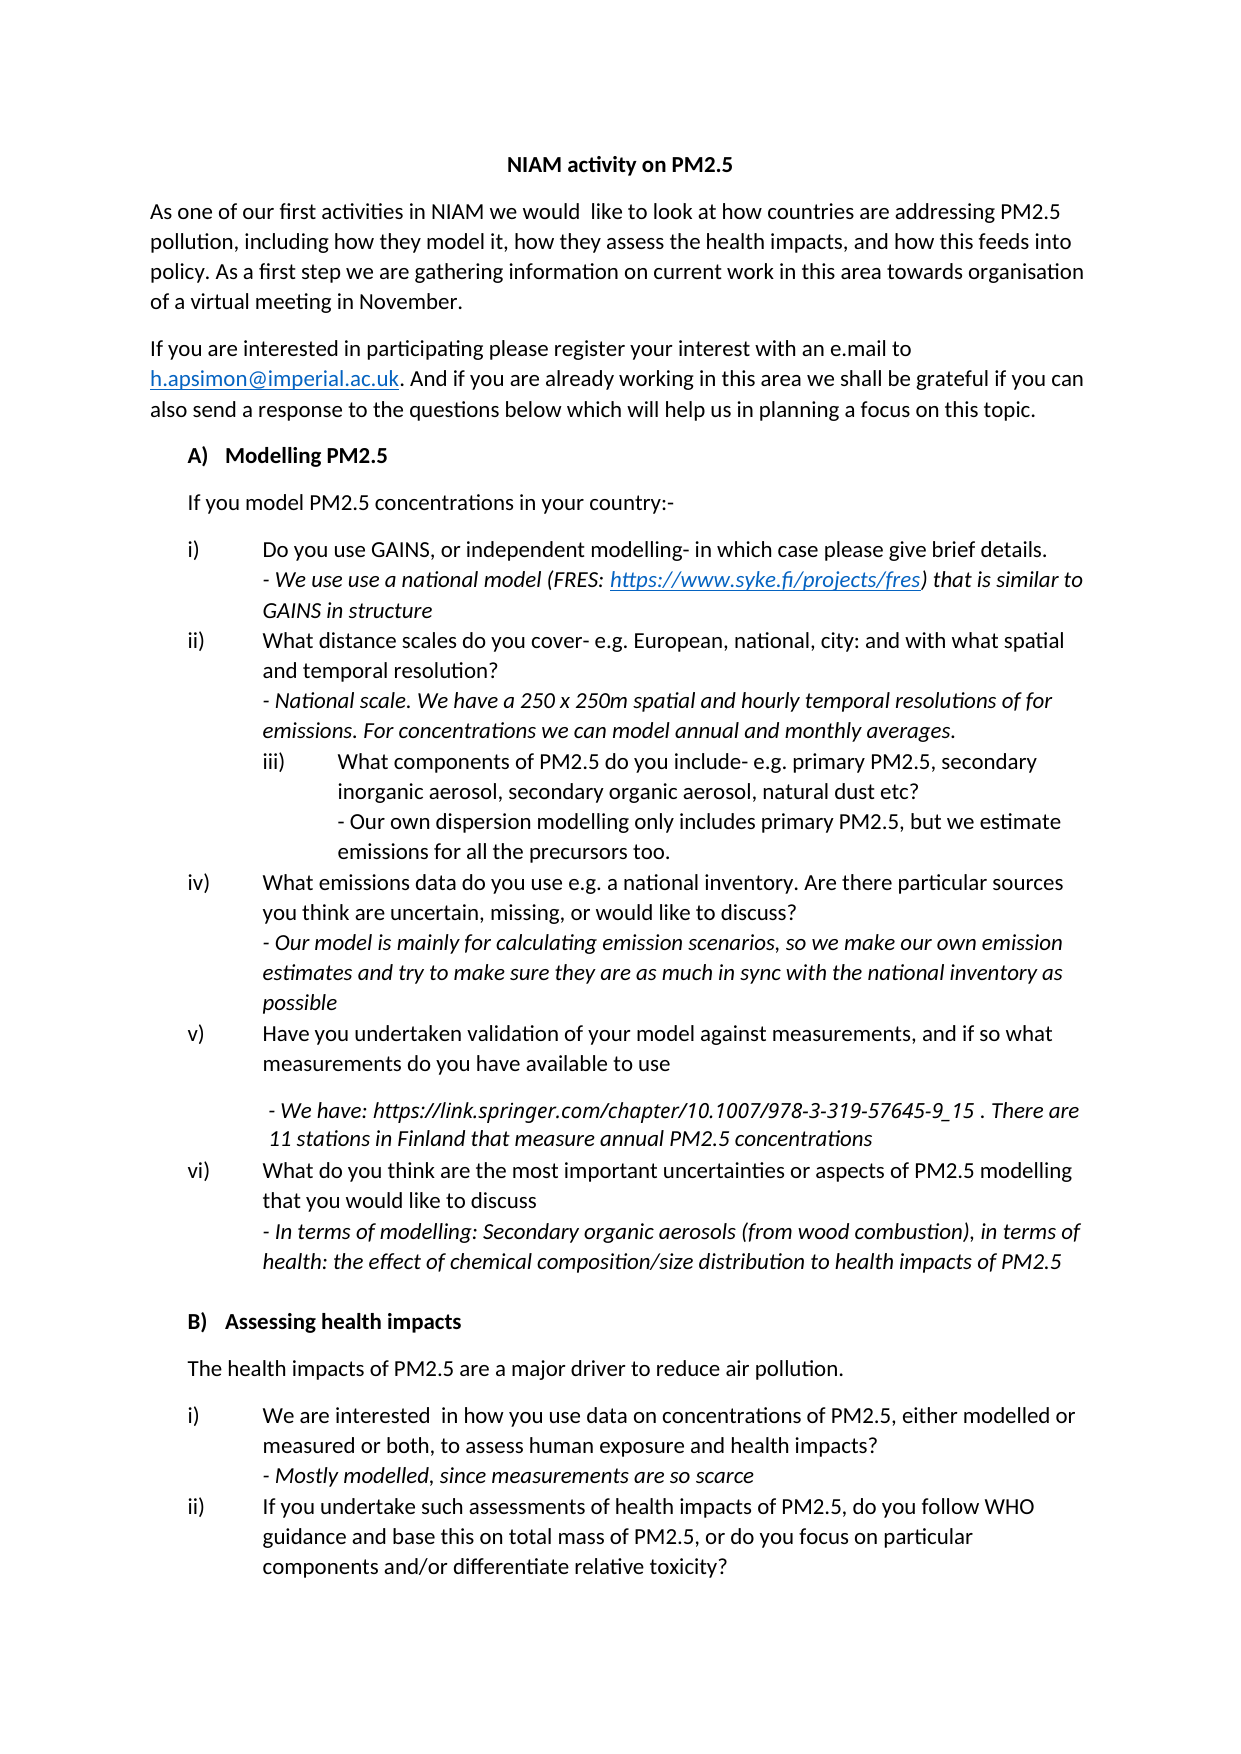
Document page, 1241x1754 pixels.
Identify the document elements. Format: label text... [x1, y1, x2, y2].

text If you are interested in participating please register your interest with an e.mail to h.apsimon@imperial.ac.uk. And if you are already working in this area we shall be grateful if you can also send a response to the questions below which will help us in planning a focus on this topic. [150, 334, 1090, 423]
list What do you think are the most important uncertainties or aspects of PM2.5 modelling that you would like to discuss [187, 1156, 1090, 1215]
text If you model PM2.5 concentrations in your country:- [187, 488, 1090, 517]
list Have you undertaken validation of your model against measurements, and if so what measurements do you have available to use [187, 1019, 1090, 1077]
list - Our model is mainly for calculating emission scenarios, so we make our own emission estimates and try to make sure they are as much in sync with the national inventory as possible [262, 928, 1090, 1017]
list What distance scales do you cover- e.g. European, national, city: and with what spatial and temporal resolution? [187, 626, 1090, 684]
list What components of PM2.5 do you include- e.g. primary PM2.5, secondary inorganic aerosol, secondary organic aerosol, natural dust etc? [262, 747, 1090, 805]
list - National scale. We have a 250 x 250m spatial and hourly temporal resolutions of for emissions. For concentrations we can model annual and monthly averages. [262, 686, 1090, 745]
list Assessing health impacts [187, 1307, 1090, 1336]
list What emissions data do you use e.g. a national inventory. Are there particular sources you think are uncertain, missing, or would like to discuss? [187, 868, 1090, 926]
list - Mostly modelled, since measurements are so scarce [262, 1462, 1090, 1490]
list Modelling PM2.5 [187, 442, 1090, 470]
list We are interested in how you use data on concentrations of PM2.5, either modelled or measured or both, to assess human exposure and health impacts? [187, 1401, 1090, 1459]
text As one of our first activities in NIAM we would like to look at how countries are addressing PM2.5 pollution, including how they model it, how they assess the health impacts, and how this feeds into policy. As a first step we are gathering information on current work in this area towards organisation of a virtual meeting in November. [150, 197, 1090, 316]
list Do you use GAINS, or independent modelling- in which case please give brief details. [187, 535, 1090, 563]
list - We use use a national model (FRES: https://www.syke.fi/projects/fres) that is similar to GAINS in structure [262, 566, 1090, 624]
text - We have: https://link.springer.com/chapter/10.1007/978-3-319-57645-9_15 . There are 11 stations in Finland that measure annual PM2.5 concentrations [268, 1096, 1090, 1152]
text NIAM activity on PM2.5 [150, 150, 1090, 178]
list If you undertake such assessments of health impacts of PM2.5, do you follow WHO guidance and base this on total mass of PM2.5, or do you focus on particular components and/or differentiate relative toxicity? [187, 1492, 1090, 1580]
text The health impacts of PM2.5 are a major driver to reduce air pollution. [187, 1354, 1090, 1382]
list - Our own dispersion modelling only includes primary PM2.5, but we estimate emissions for all the precursors too. [337, 807, 1090, 866]
list - In terms of modelling: Secondary organic aerosols (from wood combustion), in terms of health: the effect of chemical composition/size distribution to health impacts of PM2.5 [262, 1217, 1090, 1275]
